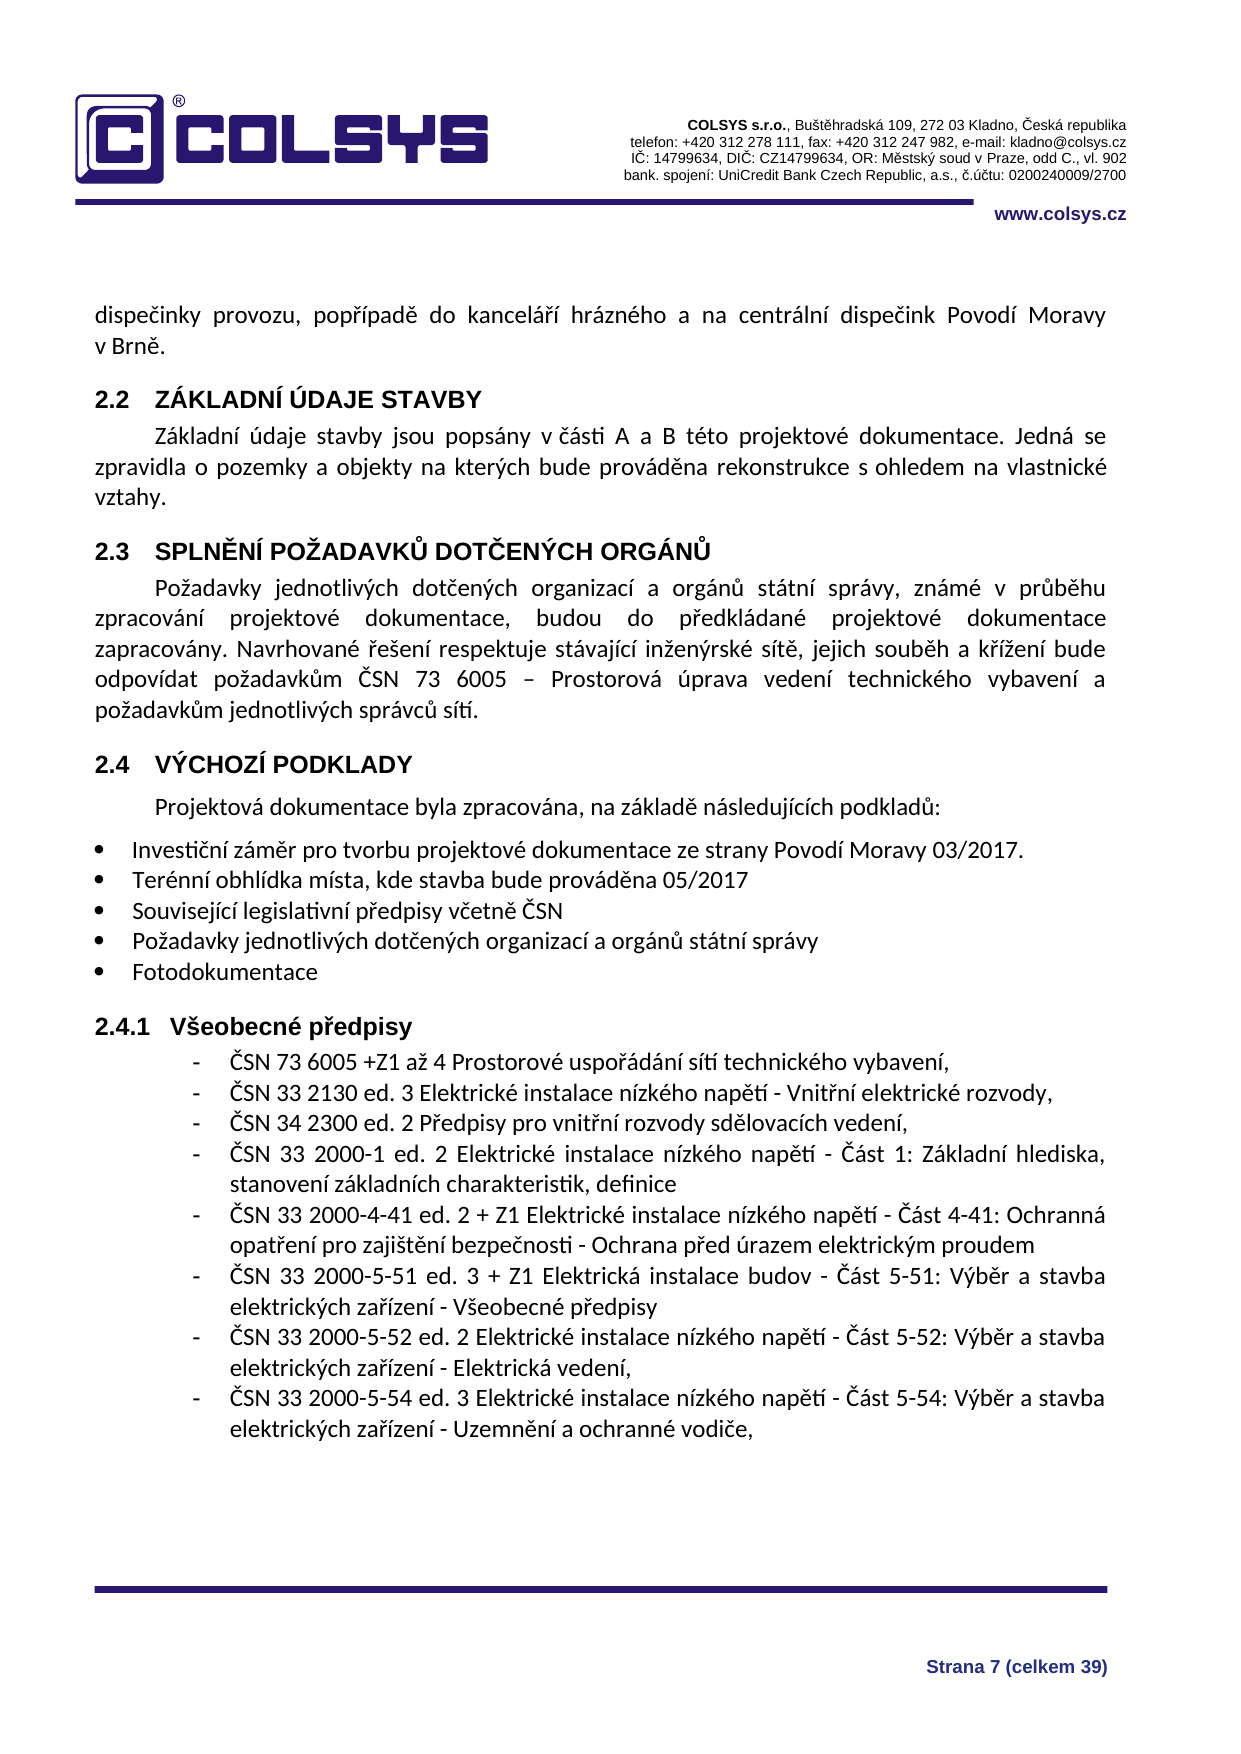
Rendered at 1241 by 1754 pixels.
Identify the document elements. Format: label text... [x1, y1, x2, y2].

list ČSN 73 6005 +Z1 až 4 Prostorové uspořádání sítí technického vybavení, [192, 1047, 1107, 1077]
list Požadavky jednotlivých dotčených organizací a orgánů státní správy [94, 926, 1107, 956]
text Všeobecné předpisy [94, 1012, 1107, 1040]
list ČSN 34 2300 ed. 2 Předpisy pro vnitřní rozvody sdělovacích vedení, [192, 1108, 1107, 1138]
list ČSN 33 2000-4-41 ed. 2 + Z1 Elektrické instalace nízkého napětí - Část 4-41: Ochranná opatření pro zajištění bezpečnosti - Ochrana před úrazem elektrickým proudem [192, 1199, 1107, 1260]
list Fotodokumentace [94, 956, 1107, 987]
list ČSN 33 2000-5-52 ed. 2 Elektrické instalace nízkého napětí - Část 5-52: Výběr a stavba elektrických zařízení - Elektrická vedení, [192, 1321, 1107, 1382]
text Projektová dokumentace byla zpracována, na základě následujících podkladů: [94, 791, 1107, 821]
text Požadavky jednotlivých dotčených organizací a orgánů státní správy, známé v průběhu zpracování projektové dokumentace, budou do předkládané projektové dokumentace zapracovány. Navrhované řešení respektuje stávající inženýrské sítě, jejich souběh a křížení bude odpovídat požadavkům ČSN 73 6005 – Prostorová úprava vedení technického vybavení a požadavkům jednotlivých správců sítí. [94, 572, 1107, 725]
text Základní údaje stavby jsou popsány v části A a B této projektové dokumentace. Jedná se zpravidla o pozemky a objekty na kterých bude prováděna rekonstrukce s ohledem na vlastnické vztahy. [94, 421, 1107, 512]
text Výchozí podklady [94, 750, 1107, 778]
list Související legislativní předpisy včetně ČSN [94, 895, 1107, 926]
list Terénní obhlídka místa, kde stavba bude prováděna 05/2017 [94, 864, 1107, 895]
list ČSN 33 2000-5-51 ed. 3 + Z1 Elektrická instalace budov - Část 5-51: Výběr a stavba elektrických zařízení - Všeobecné předpisy [192, 1260, 1107, 1321]
list Investiční záměr pro tvorbu projektové dokumentace ze strany Povodí Moravy 03/2017. [94, 834, 1107, 864]
text splnění požadavků dotčených orgánů [94, 537, 1107, 566]
text Základní údaje stavby [94, 386, 1107, 414]
list ČSN 33 2000-5-54 ed. 3 Elektrické instalace nízkého napětí - Část 5-54: Výběr a stavba elektrických zařízení - Uzemnění a ochranné vodiče, [192, 1382, 1107, 1443]
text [94, 299, 1107, 361]
list ČSN 33 2000-1 ed. 2 Elektrické instalace nízkého napětí - Část 1: Základní hlediska, stanovení základních charakteristik, definice [192, 1138, 1107, 1199]
list ČSN 33 2130 ed. 3 Elektrické instalace nízkého napětí - Vnitřní elektrické rozvody, [192, 1077, 1107, 1108]
